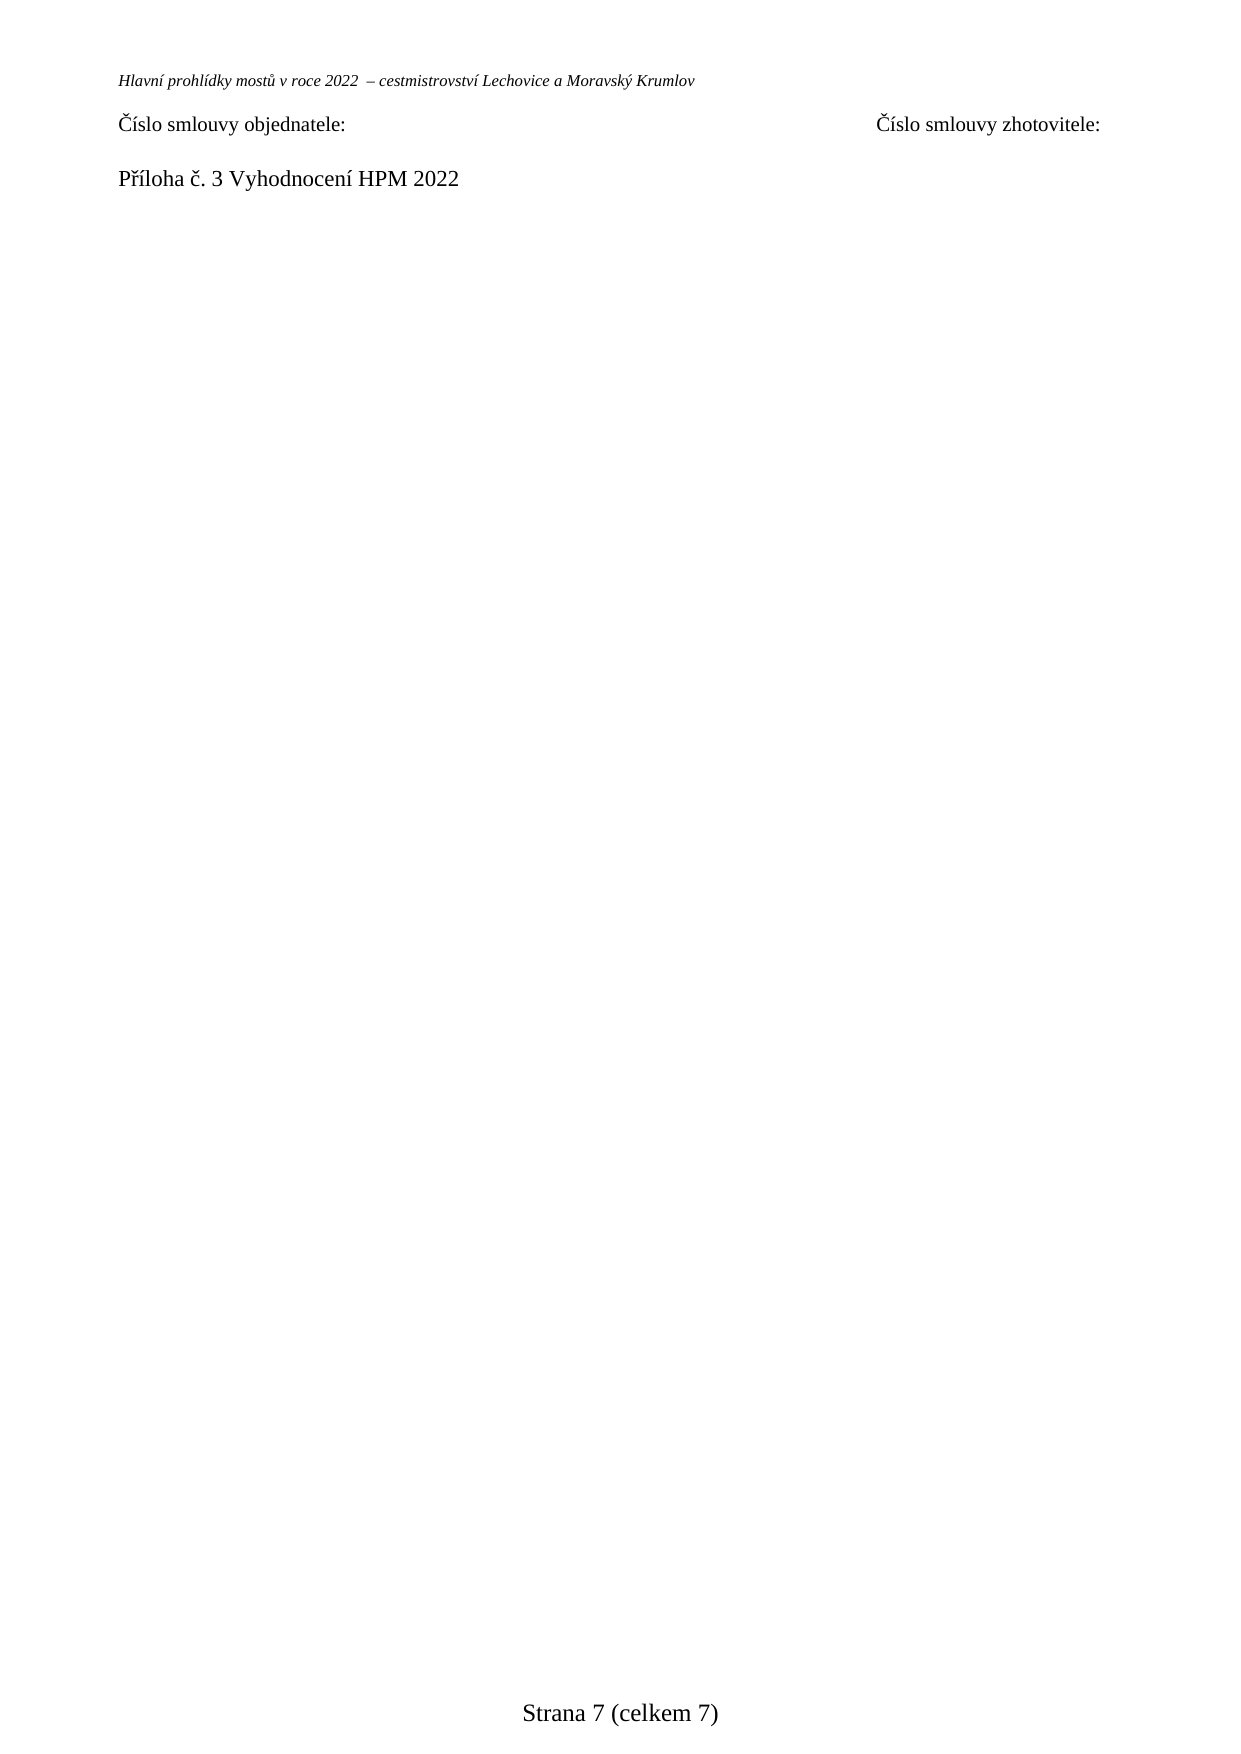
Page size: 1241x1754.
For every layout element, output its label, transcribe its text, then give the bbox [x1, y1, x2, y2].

text Příloha č. 3 Vyhodnocení HPM 2022 [118, 165, 1122, 192]
